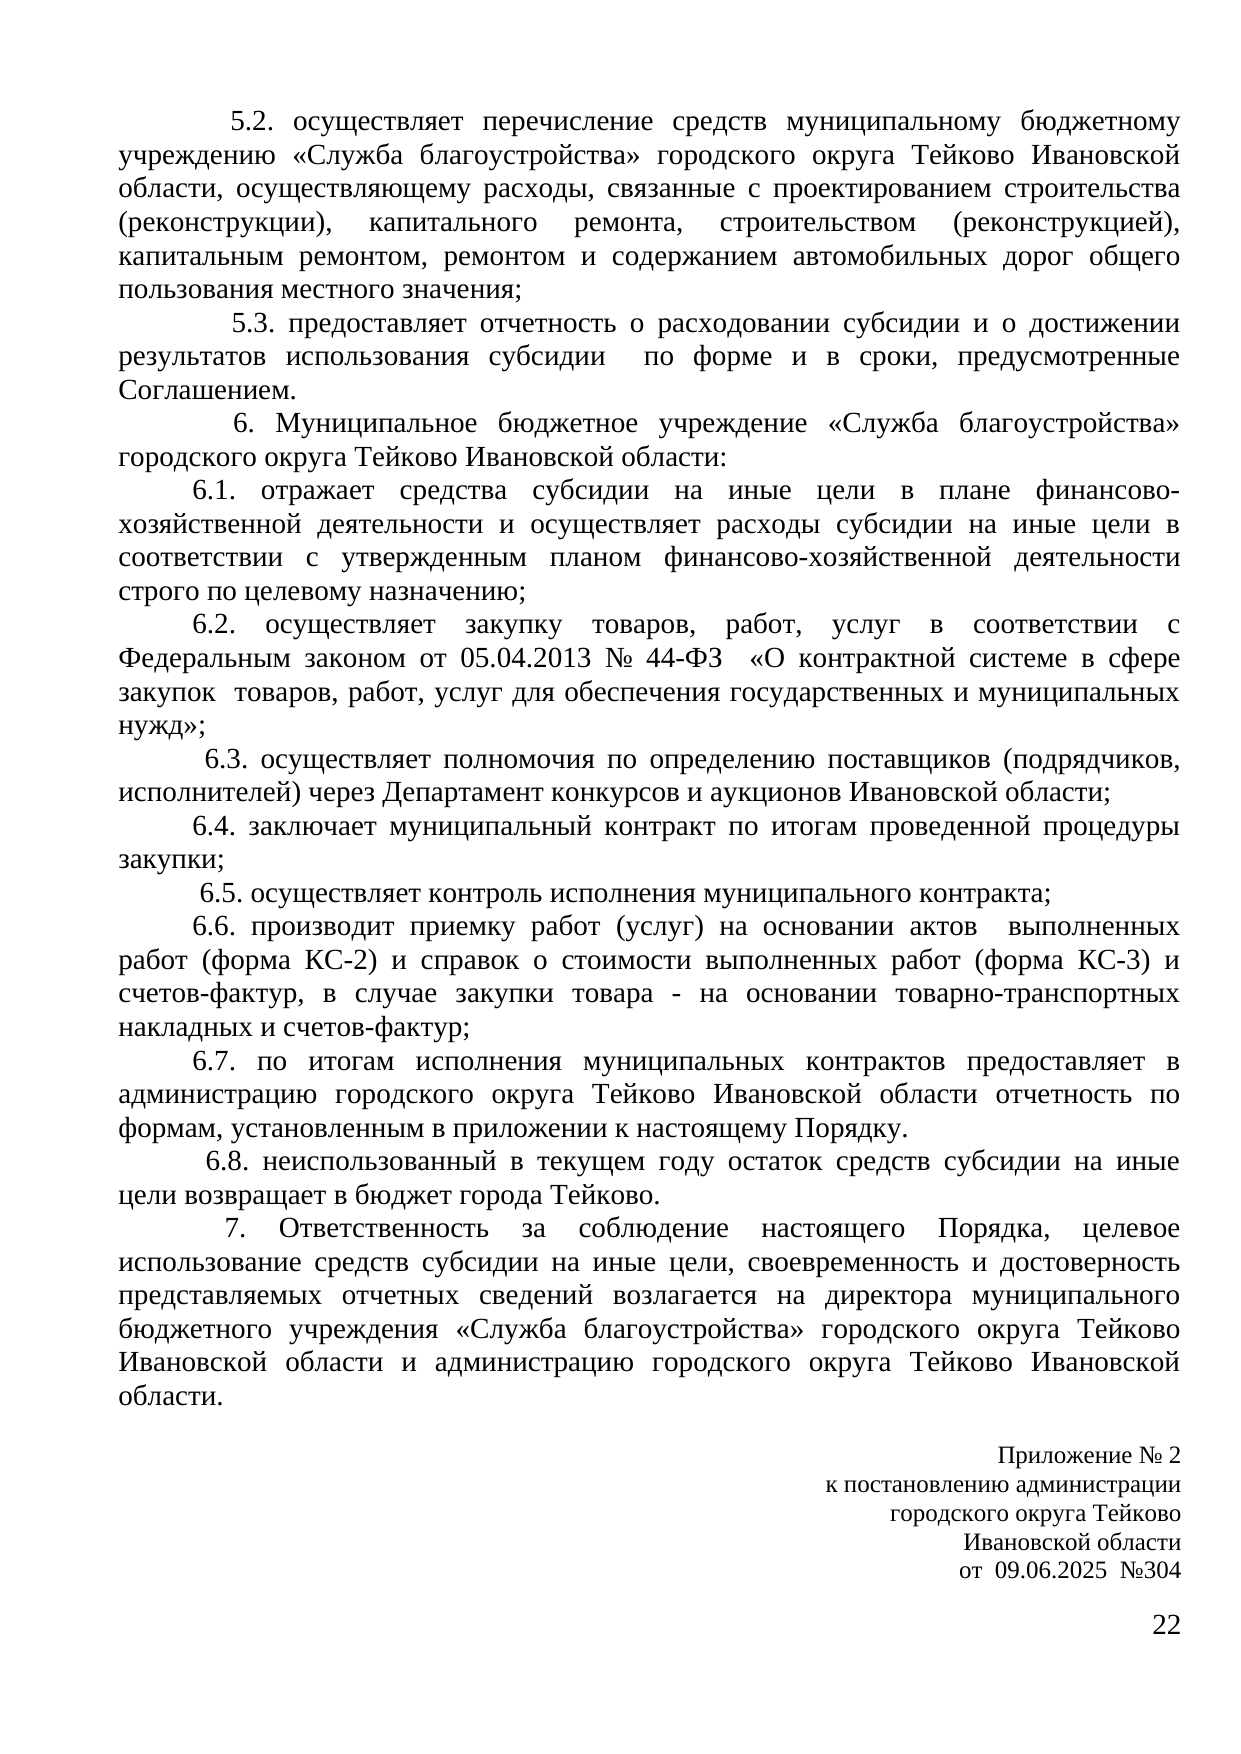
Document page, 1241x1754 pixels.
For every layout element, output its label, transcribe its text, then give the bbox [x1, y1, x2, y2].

text 6.8. неиспользованный в текущем году остаток средств субсидии на иные цели возвращает в бюджет города Тейково. [118, 1143, 1181, 1210]
text 6. Муниципальное бюджетное учреждение «Служба благоустройства» городского округа Тейково Ивановской области: [118, 405, 1181, 472]
text 6.1. отражает средства субсидии на иные цели в плане финансово-хозяйственной деятельности и осуществляет расходы субсидии на иные цели в соответствии с утвержденным планом финансово-хозяйственной деятельности строго по целевому назначению; [118, 472, 1181, 607]
text 6.5. осуществляет контроль исполнения муниципального контракта; [118, 875, 1181, 908]
text 5.2. осуществляет перечисление средств муниципальному бюджетному учреждению «Служба благоустройства» городского округа Тейково Ивановской области, осуществляющему расходы, связанные с проектированием строительства (реконструкции), капитального ремонта, строительством (реконструкцией), капитальным ремонтом, ремонтом и содержанием автомобильных дорог общего пользования местного значения; [118, 103, 1181, 305]
text 6.7. по итогам исполнения муниципальных контрактов предоставляет в администрацию городского округа Тейково Ивановской области отчетность по формам, установленным в приложении к настоящему Порядку. [118, 1043, 1181, 1143]
text 6.4. заключает муниципальный контракт по итогам проведенной процедуры закупки; [118, 808, 1181, 875]
text 6.2. осуществляет закупку товаров, работ, услуг в соответствии с Федеральным законом от 05.04.2013 № 44-ФЗ «О контрактной системе в сфере закупок товаров, работ, услуг для обеспечения государственных и муниципальных нужд»; [118, 607, 1181, 741]
text Ивановской области [118, 1527, 1181, 1555]
text 6.3. осуществляет полномочия по определению поставщиков (подрядчиков, исполнителей) через Департамент конкурсов и аукционов Ивановской области; [118, 741, 1181, 808]
text городского округа Тейково [118, 1498, 1181, 1527]
text 5.3. предоставляет отчетность о расходовании субсидии и о достижении результатов использования субсидии по форме и в сроки, предусмотренные Соглашением. [118, 305, 1181, 405]
text Приложение № 2 [118, 1440, 1181, 1469]
text к постановлению администрации [118, 1469, 1181, 1498]
text от 09.06.2025 №304 [118, 1555, 1181, 1584]
text 7. Ответственность за соблюдение настоящего Порядка, целевое использование средств субсидии на иные цели, своевременность и достоверность представляемых отчетных сведений возлагается на директора муниципального бюджетного учреждения «Служба благоустройства» городского округа Тейково Ивановской области и администрацию городского округа Тейково Ивановской области. [118, 1210, 1181, 1412]
text 6.6. производит приемку работ (услуг) на основании актов выполненных работ (форма КС-2) и справок о стоимости выполненных работ (форма КС-3) и счетов-фактур, в случае закупки товара - на основании товарно-транспортных накладных и счетов-фактур; [118, 908, 1181, 1043]
